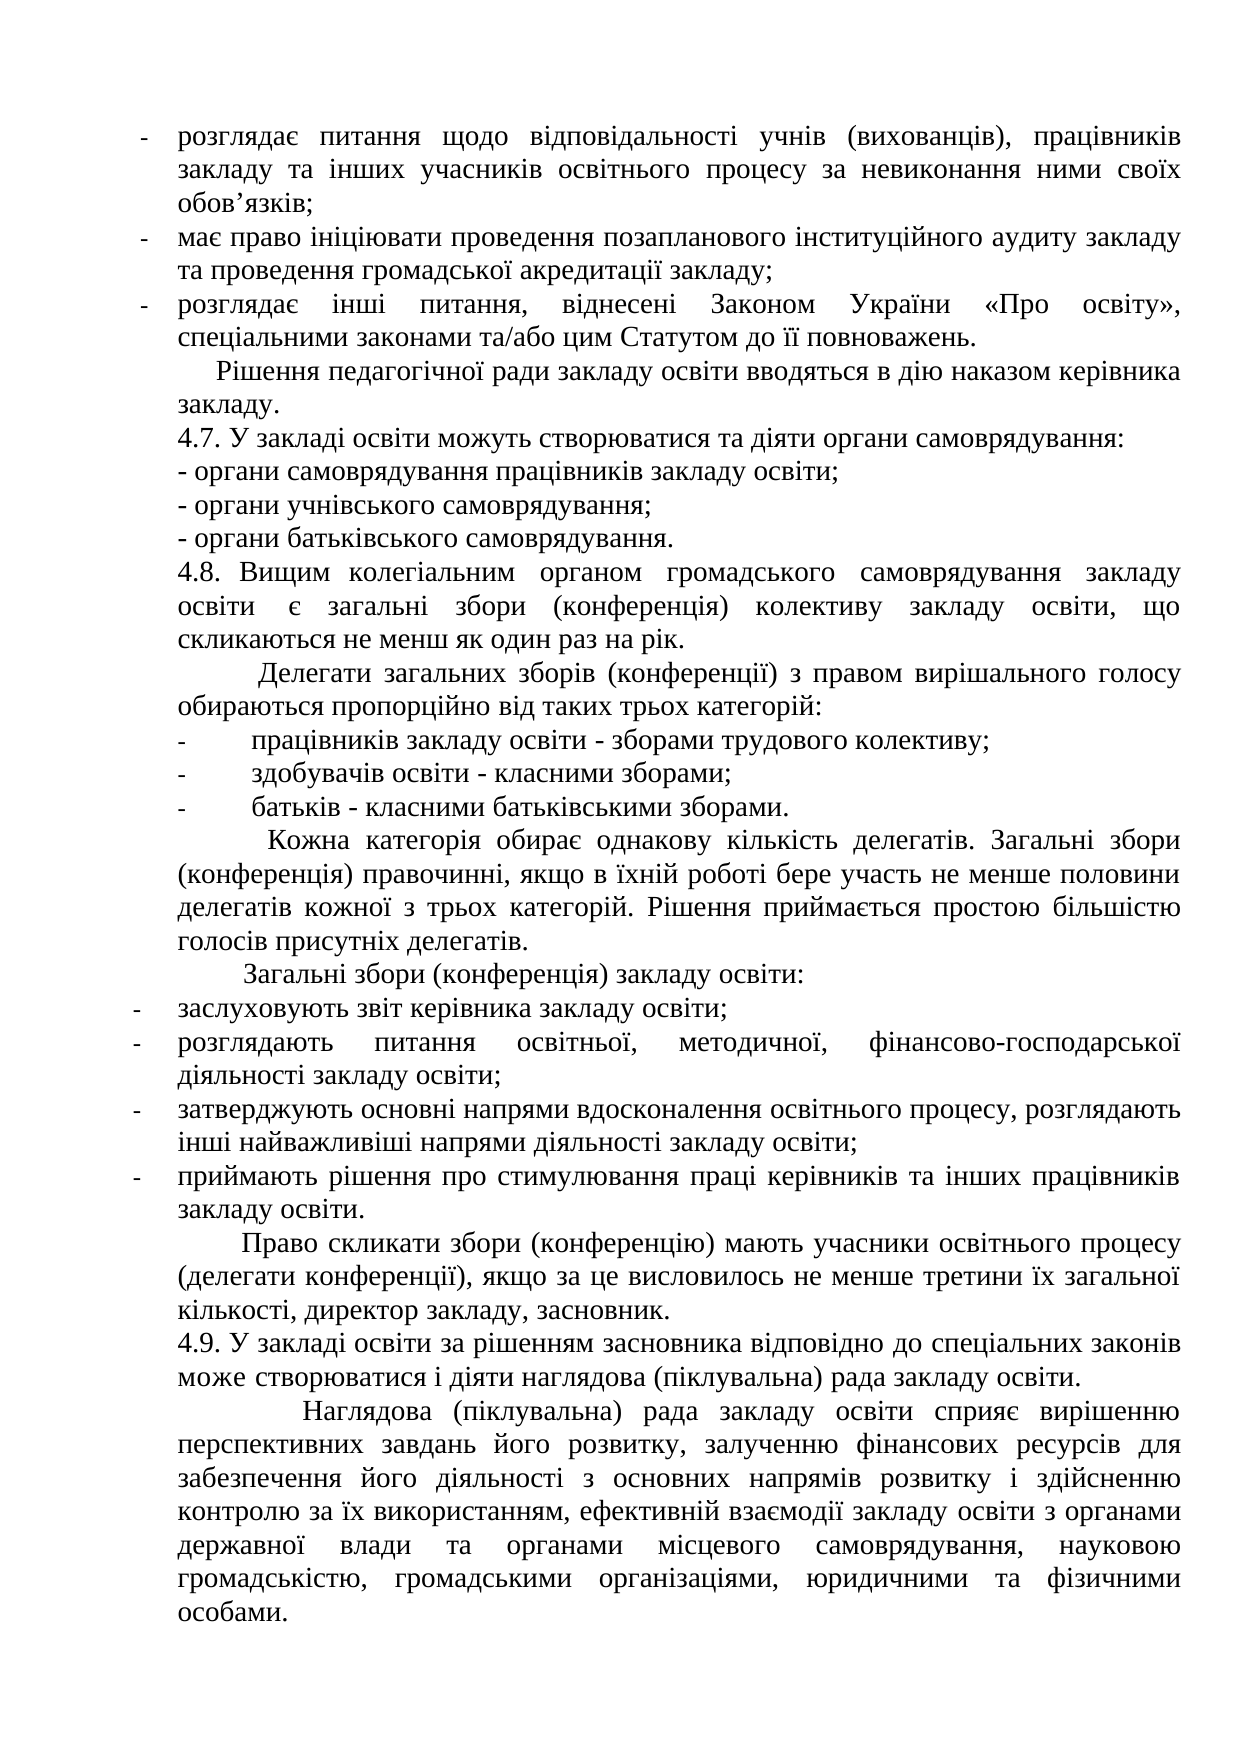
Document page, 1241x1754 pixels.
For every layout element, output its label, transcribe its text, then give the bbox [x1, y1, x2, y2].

text Загальні збори (конференція) закладу освіти: [177, 957, 1181, 990]
list заслуховують звіт керівника закладу освіти; [133, 990, 1181, 1024]
list здобувачів освіти - класними зборами; [177, 755, 1181, 789]
list приймають рішення про стимулювання праці керівників та інших працівників закладу освіти. [133, 1158, 1181, 1225]
text - органи учнівського самоврядування; [177, 487, 1181, 521]
list батьків - класними батьківськими зборами. [177, 789, 1181, 822]
text - органи батьківського самоврядування. [177, 521, 1181, 554]
list розглядають питання освітньої, методичної, фінансово-господарської діяльності закладу освіти; [133, 1024, 1181, 1091]
text 4.8. Вищим колегіальним органом громадського самоврядування закладу освіти є загальні збори (конференція) колективу закладу освіти, що скликаються не менш як один раз на рік. [177, 554, 1181, 655]
text 4.7. У закладі освіти можуть створюватися та діяти органи самоврядування: [177, 420, 1181, 453]
text 4.9. У закладі освіти за рішенням засновника відповідно до спеціальних законів може створюватися і діяти наглядова (піклувальна) рада закладу освіти. [177, 1326, 1181, 1393]
list має право ініціювати проведення позапланового інституційного аудиту закладу та проведення громадської акредитації закладу; [140, 219, 1181, 286]
list розглядає інші питання, віднесені Законом України «Про освіту», спеціальними законами та/або цим Статутом до її повноважень. [140, 286, 1181, 353]
text Делегати загальних зборів (конференції) з правом вирішального голосу обираються пропорційно від таких трьох категорій: [177, 655, 1181, 722]
text Рішення педагогічної ради закладу освіти вводяться в дію наказом керівника закладу. [177, 353, 1181, 420]
list працівників закладу освіти - зборами трудового колективу; [177, 722, 1181, 755]
list розглядає питання щодо відповідальності учнів (вихованців), працівників закладу та інших учасників освітнього процесу за невиконання ними своїх обов’язків; [140, 118, 1181, 219]
text - органи самоврядування працівників закладу освіти; [177, 453, 1181, 487]
list затверджують основні напрями вдосконалення освітнього процесу, розглядають інші найважливіші напрями діяльності закладу освіти; [133, 1091, 1181, 1158]
text Наглядова (піклувальна) рада закладу освіти сприяє вирішенню перспективних завдань його розвитку, залученню фінансових ресурсів для забезпечення його діяльності з основних напрямів розвитку і здійсненню контролю за їх використанням, ефективній взаємодії закладу освіти з органами державної влади та органами місцевого самоврядування, науковою громадськістю, громадськими організаціями, юридичними та фізичними особами. [177, 1393, 1181, 1627]
text Кожна категорія обирає однакову кількість делегатів. Загальні збори (конференція) правочинні, якщо в їхній роботі бере участь не менше половини делегатів кожної з трьох категорій. Рішення приймається простою більшістю голосів присутніх делегатів. [177, 822, 1181, 957]
text Право скликати збори (конференцію) мають учасники освітнього процесу (делегати конференції), якщо за це висловилось не менше третини їх загальної кількості, директор закладу, засновник. [148, 1225, 1181, 1326]
